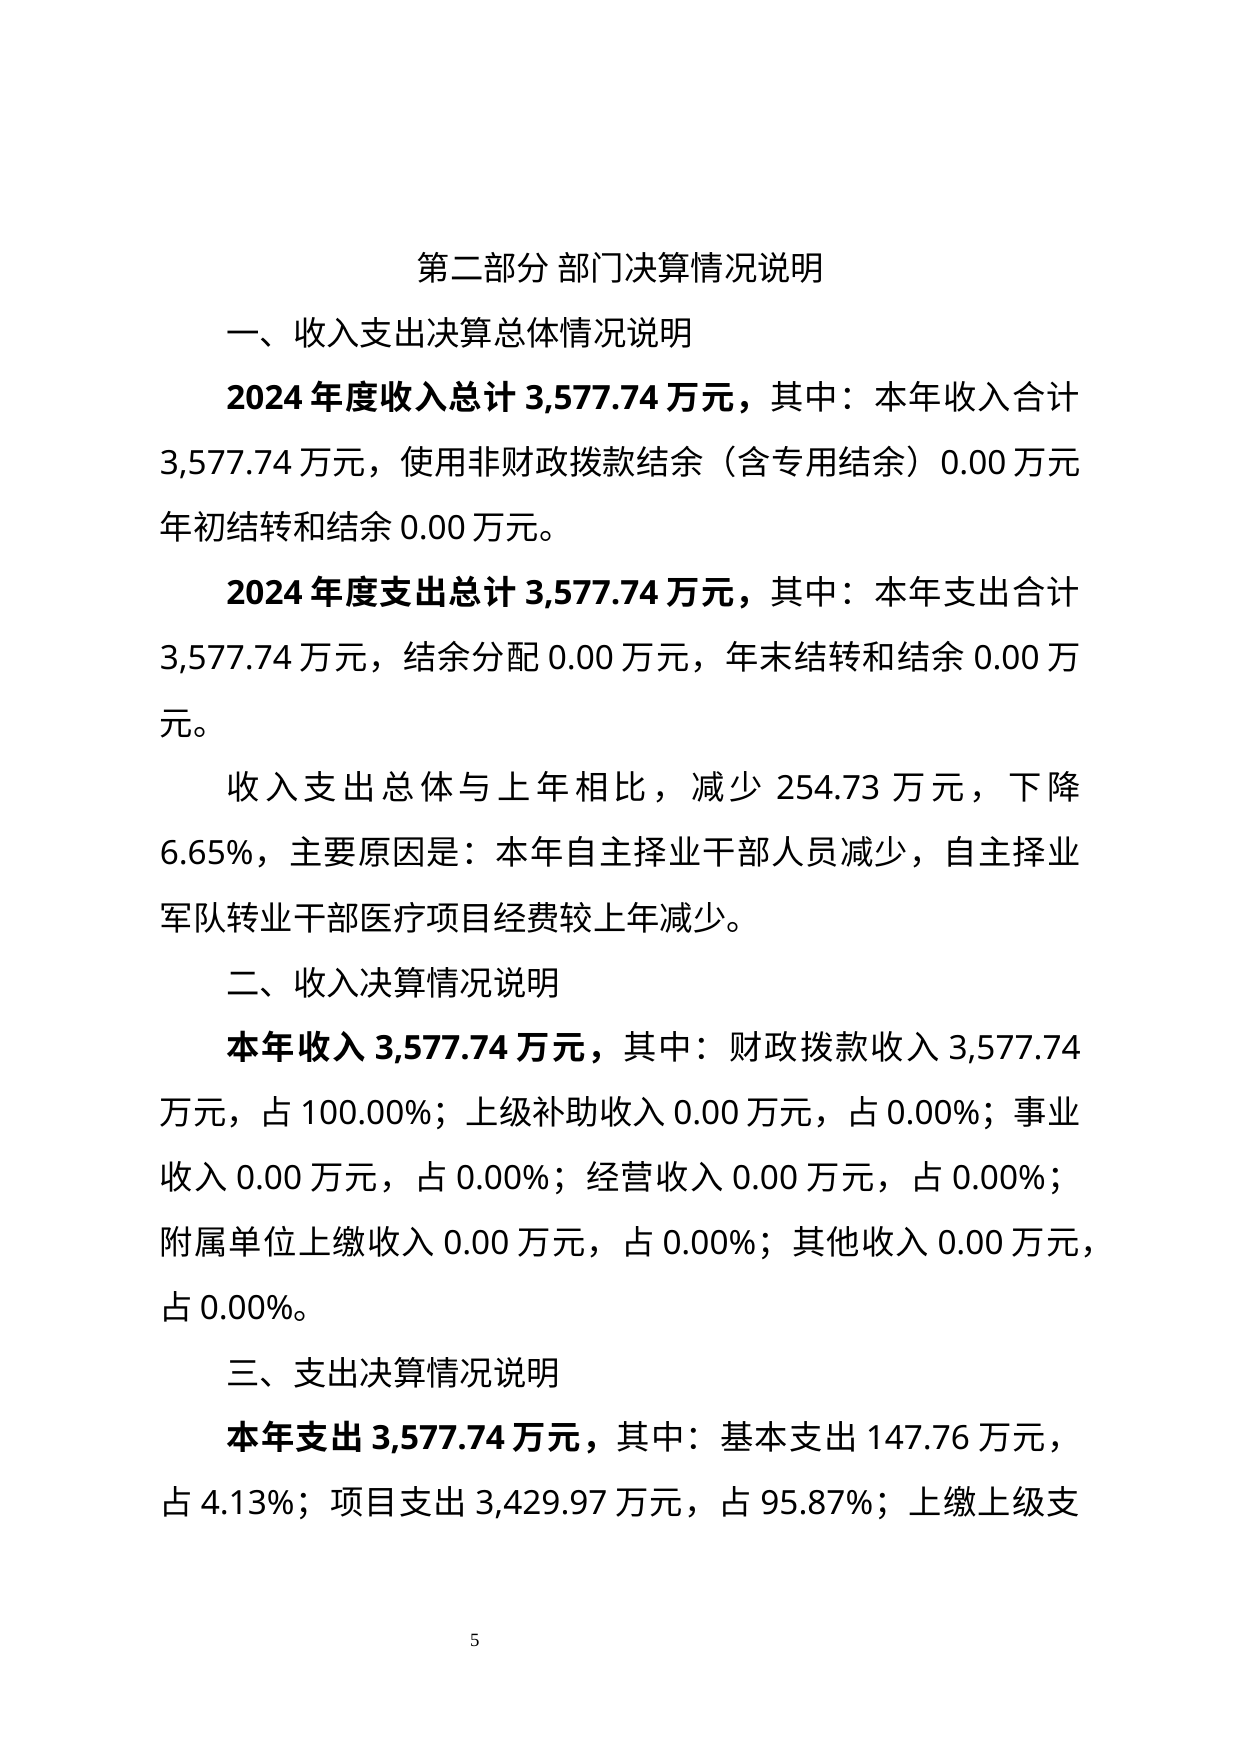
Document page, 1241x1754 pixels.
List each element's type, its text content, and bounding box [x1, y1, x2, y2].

text 收入支出总体与上年相比，减少254.73万元，下降6.65%，主要原因是：本年自主择业干部人员减少，自主择业军队转业干部医疗项目经费较上年减少。 [159, 753, 1081, 948]
text 2024年度支出总计3,577.74万元，其中：本年支出合计3,577.74万元，结余分配0.00万元，年末结转和结余0.00万元。 [159, 558, 1081, 753]
text 二、收入决算情况说明 [159, 948, 1081, 1013]
text 2024年度收入总计3,577.74万元，其中：本年收入合计3,577.74万元，使用非财政拨款结余（含专用结余）0.00万元，年初结转和结余0.00万元。 [159, 363, 1081, 558]
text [159, 1403, 1081, 1533]
text 一、收入支出决算总体情况说明 [159, 298, 1081, 363]
text 第二部分 部门决算情况说明 [159, 233, 1081, 298]
text 本年收入3,577.74万元，其中：财政拨款收入3,577.74万元，占100.00%；上级补助收入0.00万元，占0.00%；事业收入0.00万元，占0.00%；经营收入0.00万元，占0.00%；附属单位上缴收入0.00万元，占0.00%；其他收入0.00万元，占0.00%。 [159, 1013, 1081, 1338]
text 三、支出决算情况说明 [159, 1338, 1081, 1403]
